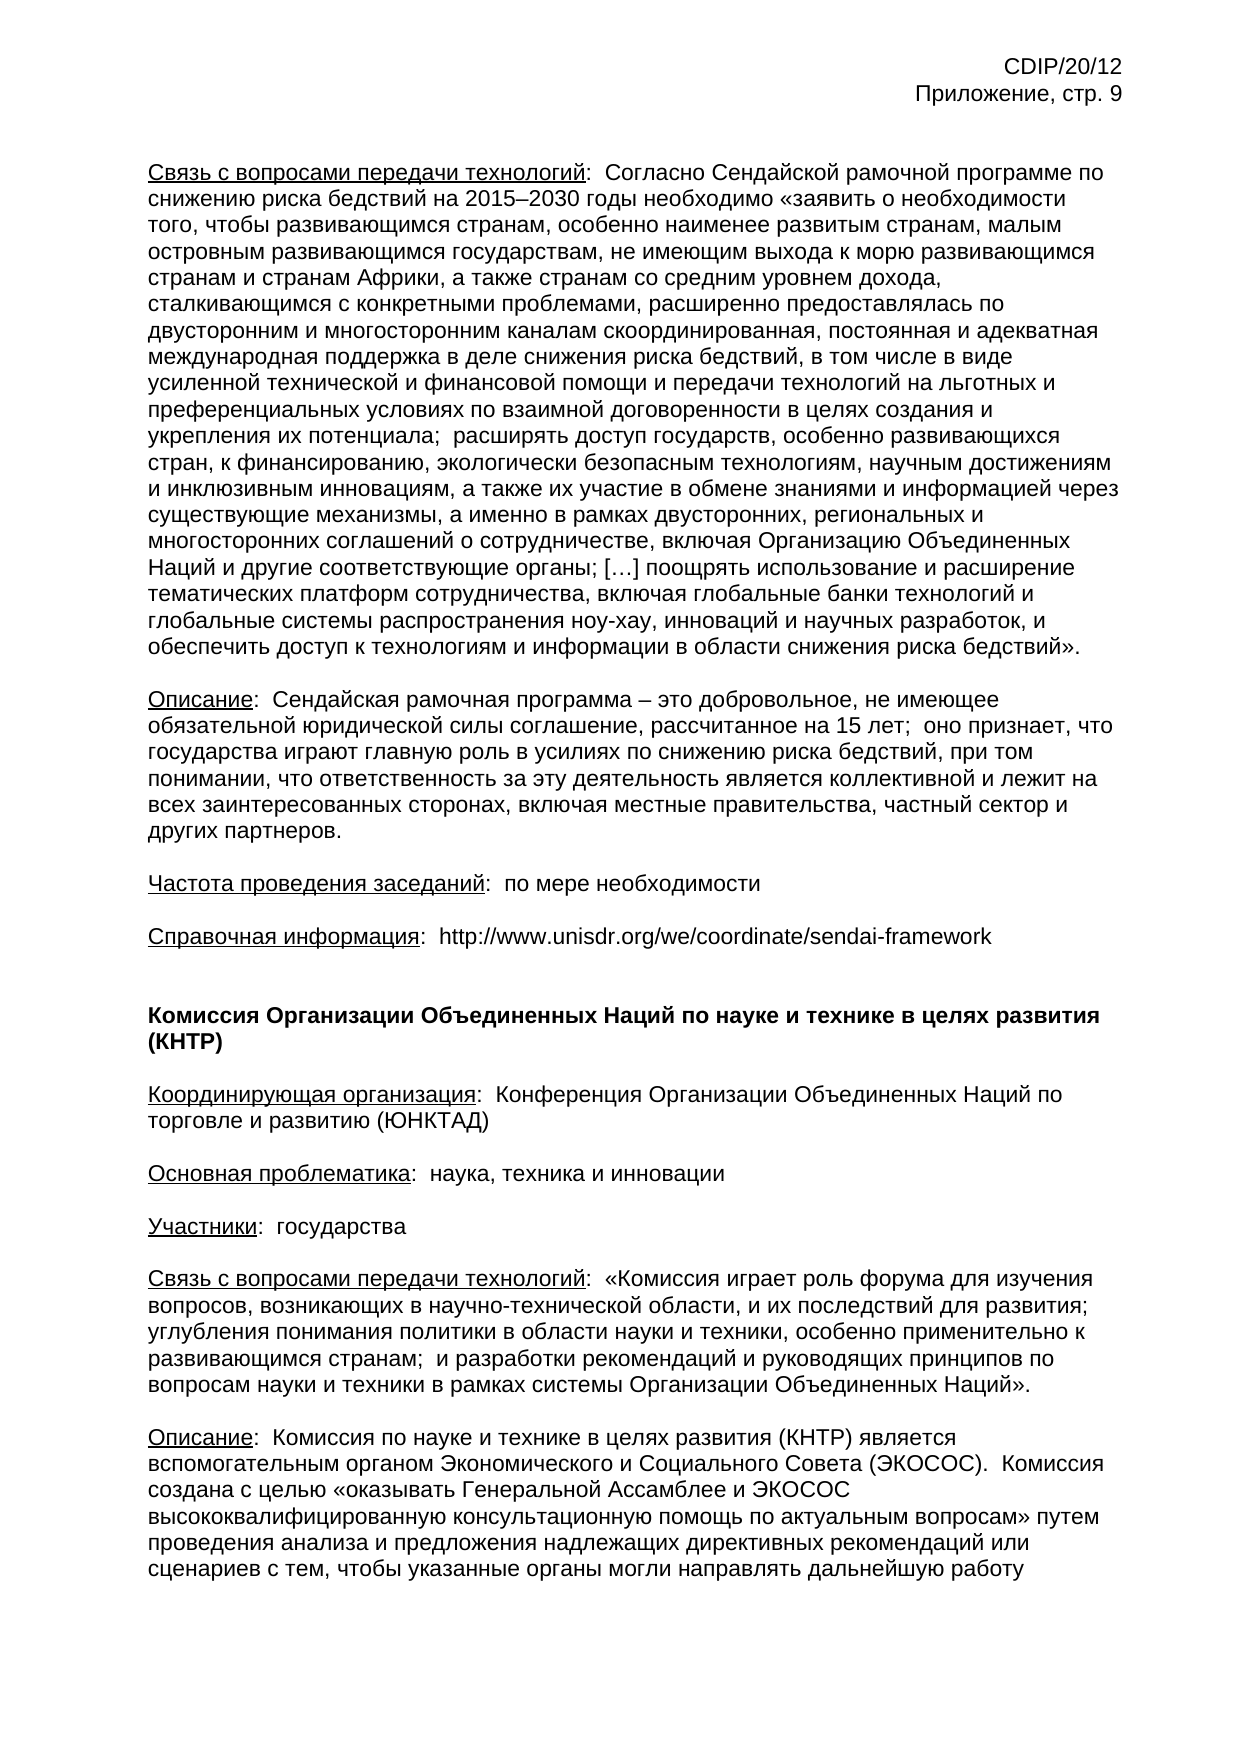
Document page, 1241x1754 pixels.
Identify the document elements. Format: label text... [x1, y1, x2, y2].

text Описание: Сендайская рамочная программа – это добровольное, не имеющее обязательной юридической силы соглашение, рассчитанное на 15 лет; оно признает, что государства играют главную роль в усилиях по снижению риска бедствий, при том понимании, что ответственность за эту деятельность является коллективной и лежит на всех заинтересованных сторонах, включая местные правительства, частный сектор и других партнеров. [148, 686, 1122, 844]
text Комиссия Организации Объединенных Наций по науке и технике в целях развития (КНТР) [148, 1002, 1122, 1054]
text Связь с вопросами передачи технологий: Согласно Сендайской рамочной программе по снижению риска бедствий на 2015–2030 годы необходимо «заявить о необходимости того, чтобы развивающимся странам, особенно наименее развитым странам, малым островным развивающимся государствам, не имеющим выхода к морю развивающимся странам и странам Африки, а также странам со средним уровнем дохода, сталкивающимся с конкретными проблемами, расширенно предоставлялась по двусторонним и многосторонним каналам скоординированная, постоянная и адекватная международная поддержка в деле снижения риска бедствий, в том числе в виде усиленной технической и финансовой помощи и передачи технологий на льготных и преференциальных условиях по взаимной договоренности в целях создания и укрепления их потенциала; расширять доступ государств, особенно развивающихся стран, к финансированию, экологически безопасным технологиям, научным достижениям и инклюзивным инновациям, а также их участие в обмене знаниями и информацией через существующие механизмы, а именно в рамках двусторонних, региональных и многосторонних соглашений о сотрудничестве, включая Организацию Объединенных Наций и другие соответствующие органы; […] поощрять использование и расширение тематических платформ сотрудничества, включая глобальные банки технологий и глобальные системы распространения ноу-хау, инноваций и научных разработок, и обеспечить доступ к технологиям и информации в области снижения риска бедствий». [148, 158, 1122, 659]
text Координирующая организация: Конференция Организации Объединенных Наций по торговле и развитию (ЮНКТАД) [148, 1081, 1122, 1134]
text Связь с вопросами передачи технологий: «Комиссия играет роль форума для изучения вопросов, возникающих в научно-технической области, и их последствий для развития; углубления понимания политики в области науки и техники, особенно применительно к развивающимся странам; и разработки рекомендаций и руководящих принципов по вопросам науки и техники в рамках системы Организации Объединенных Наций». [148, 1265, 1122, 1397]
text Справочная информация: http://www.unisdr.org/we/coordinate/sendai-framework [148, 923, 1122, 949]
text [148, 1423, 1122, 1582]
text Основная проблематика: наука, техника и инновации [148, 1160, 1122, 1186]
text Частота проведения заседаний: по мере необходимости [148, 870, 1122, 896]
text Участники: государства [148, 1213, 1122, 1239]
